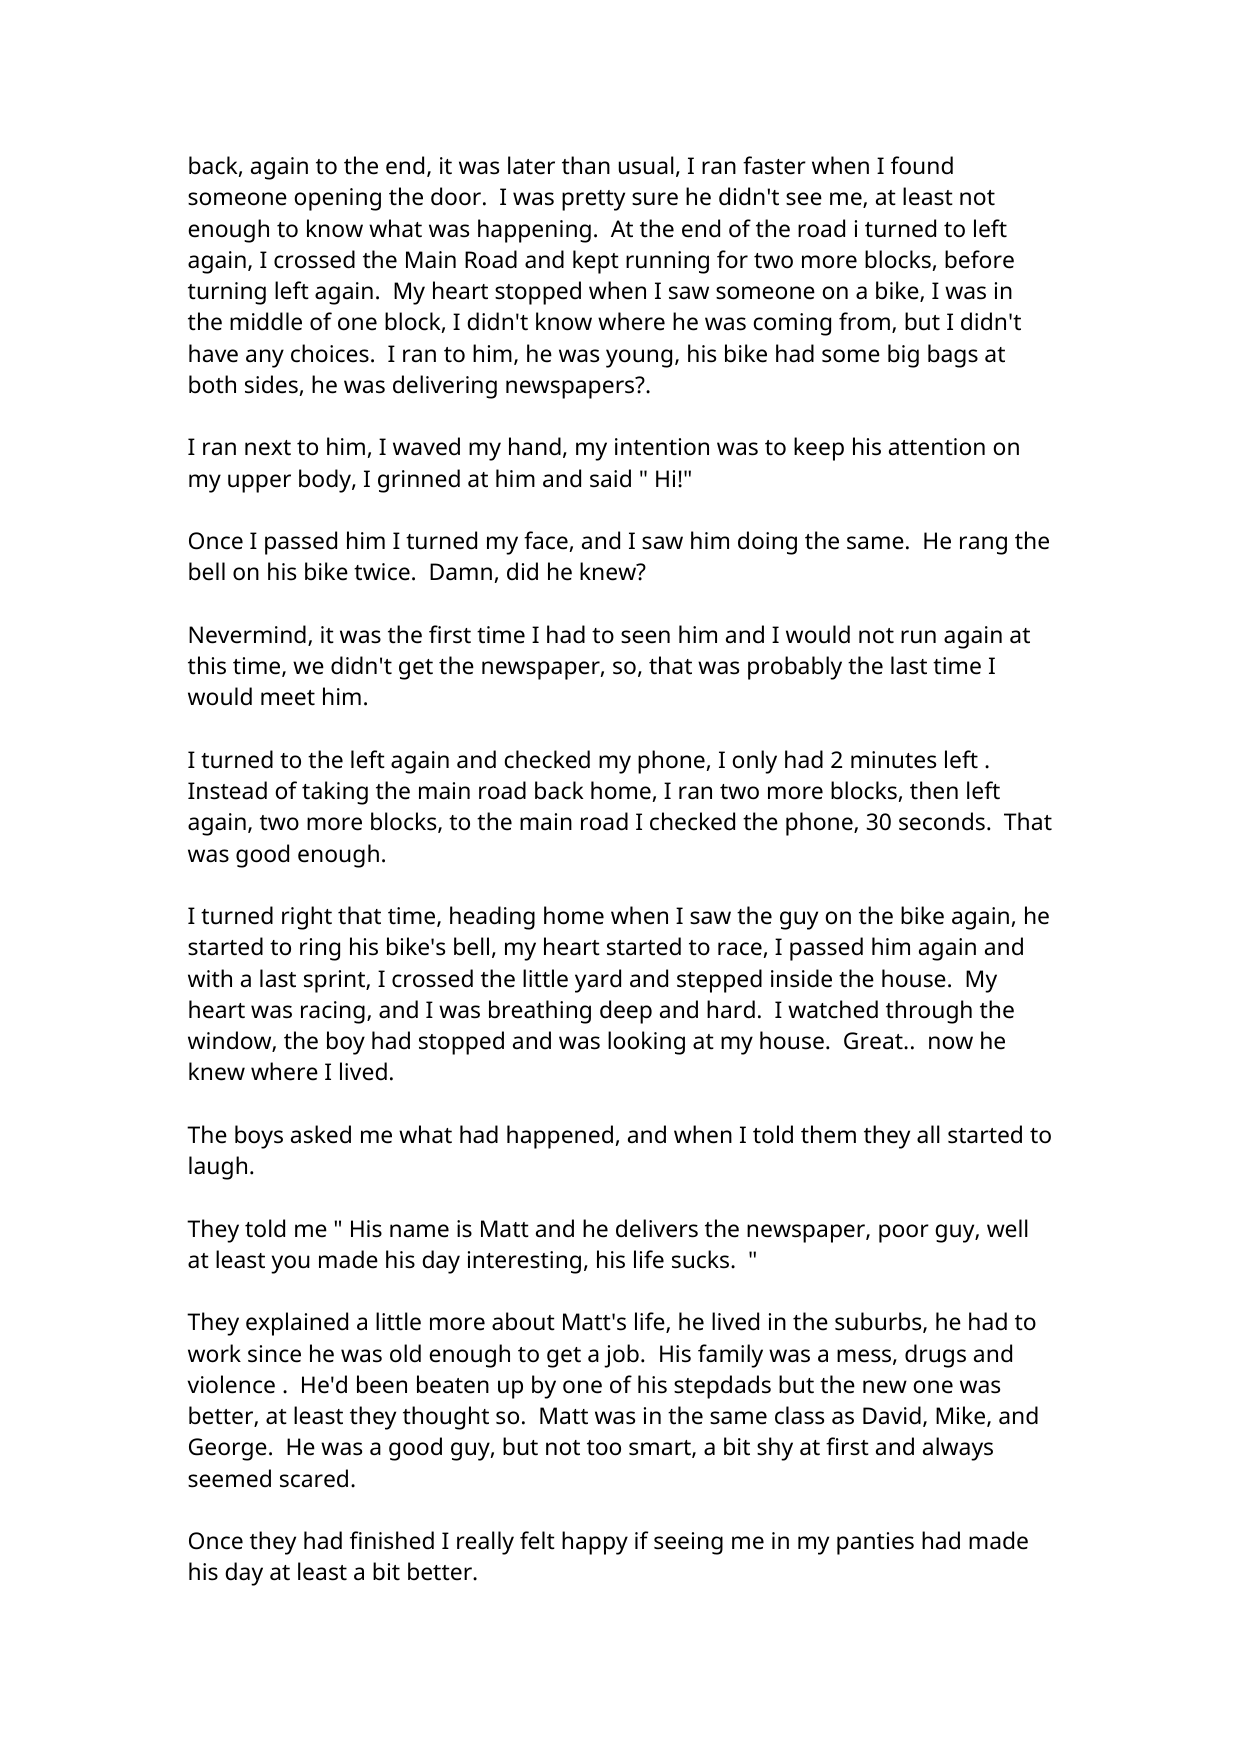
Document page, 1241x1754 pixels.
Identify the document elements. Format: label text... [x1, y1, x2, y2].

text Nevermind, it was the first time I had to seen him and I would not run again at this time, we didn't get the newspaper, so, that was probably the last time I would meet him. [187, 619, 1053, 712]
text I turned to the left again and checked my phone, I only had 2 minutes left . Instead of taking the main road back home, I ran two more blocks, then left again, two more blocks, to the main road I checked the phone, 30 seconds. That was good enough. [187, 744, 1053, 869]
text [187, 150, 1053, 400]
text They told me " His name is Matt and he delivers the newspaper, poor guy, well at least you made his day interesting, his life sucks. " [187, 1212, 1053, 1275]
text The boys asked me what had happened, and when I told them they all started to laugh. [187, 1119, 1053, 1181]
text Once I passed him I turned my face, and I saw him doing the same. He rang the bell on his bike twice. Damn, did he knew? [187, 525, 1053, 587]
text I ran next to him, I waved my hand, my intention was to keep his attention on my upper body, I grinned at him and said " Hi!" [187, 431, 1053, 494]
text I turned right that time, heading home when I saw the guy on the bike again, he started to ring his bike's bell, my heart started to race, I passed him again and with a last sprint, I crossed the little yard and stepped inside the house. My heart was racing, and I was breathing deep and hard. I watched through the window, the boy had stopped and was looking at my house. Great.. now he knew where I lived. [187, 900, 1053, 1087]
text Once they had finished I really felt happy if seeing me in my panties had made his day at least a bit better. [187, 1525, 1053, 1587]
text They explained a little more about Matt's life, he lived in the suburbs, he had to work since he was old enough to get a job. His family was a mess, drugs and violence . He'd been beaten up by one of his stepdads but the new one was better, at least they thought so. Matt was in the same class as David, Mike, and George. He was a good guy, but not too smart, a bit shy at first and always seemed scared. [187, 1306, 1053, 1494]
